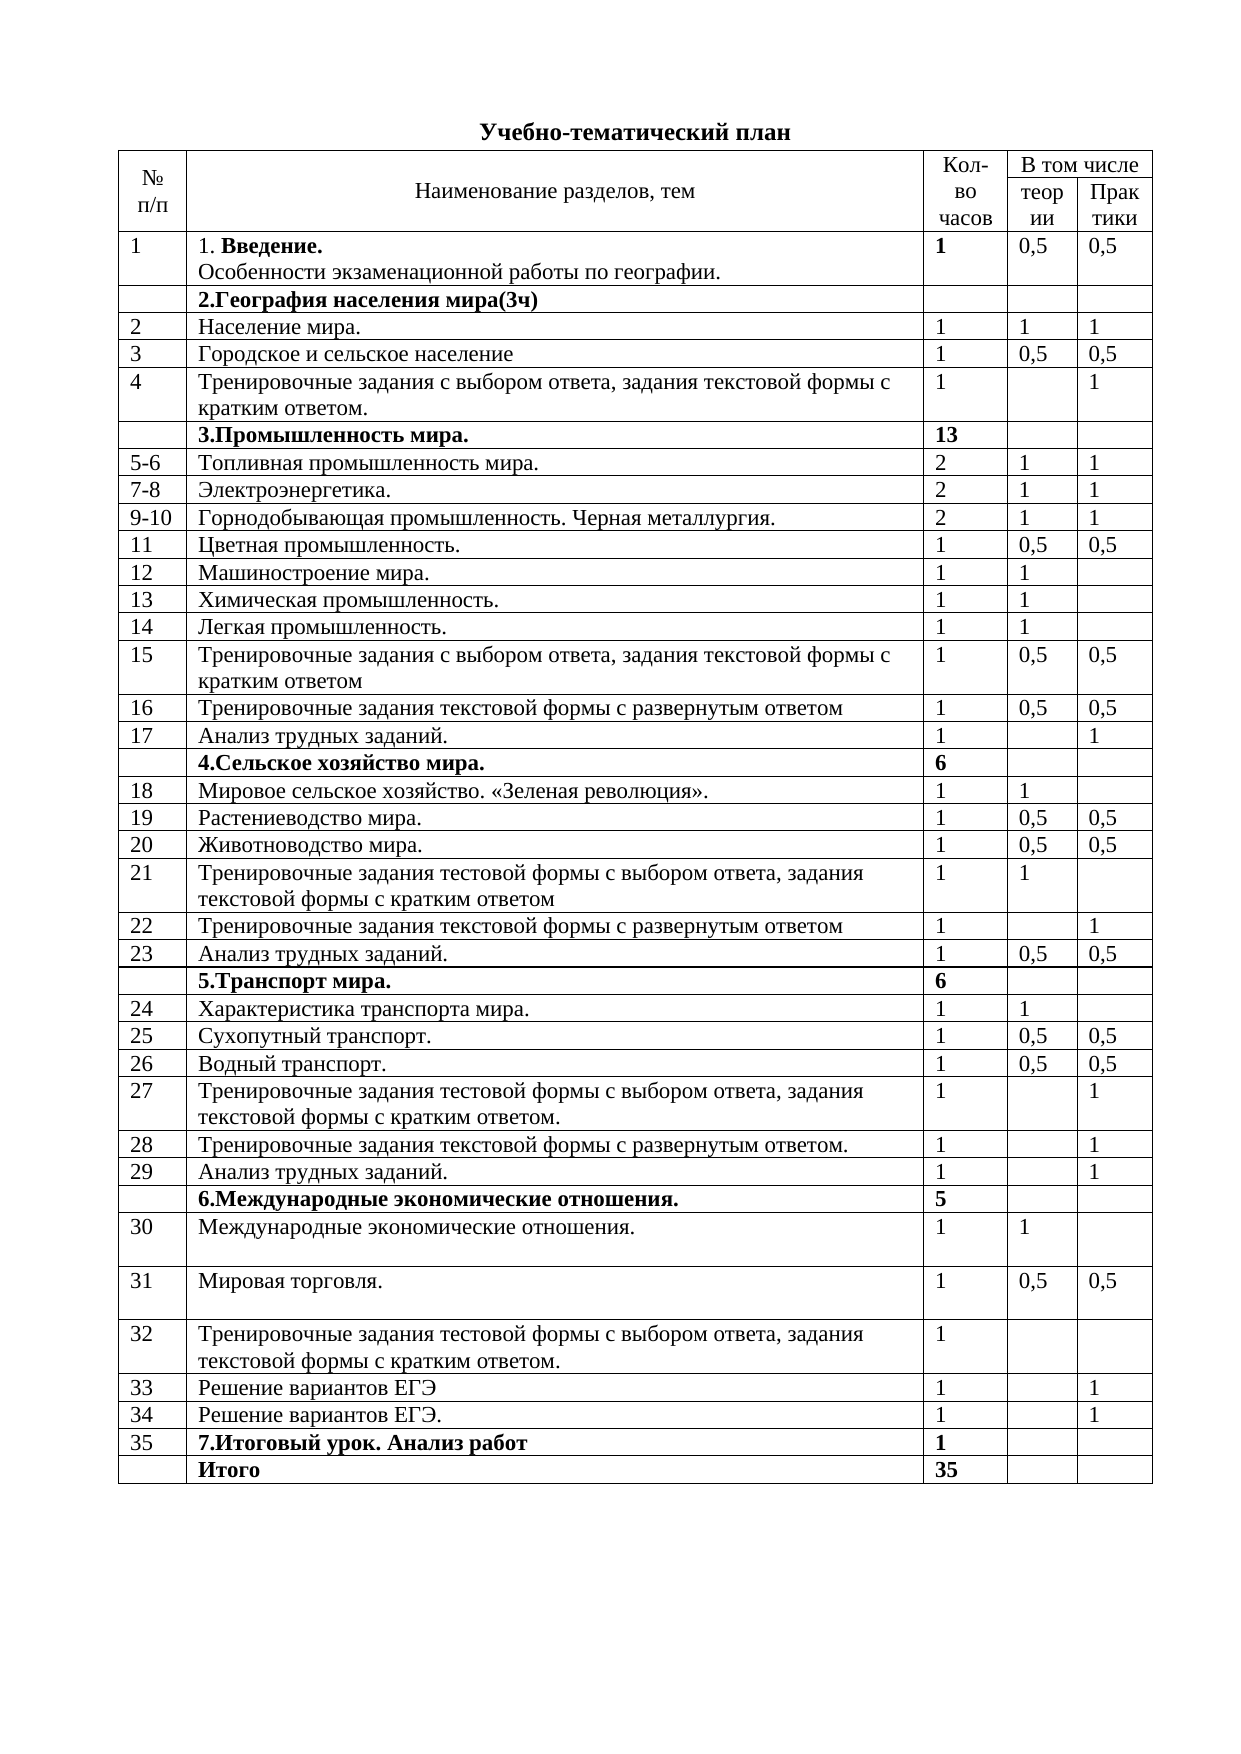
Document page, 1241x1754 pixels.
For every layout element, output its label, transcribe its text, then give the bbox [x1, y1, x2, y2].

table_cell 1 [1008, 476, 1077, 503]
table_cell 0,5 [1078, 232, 1152, 284]
table_cell 1 [1008, 586, 1077, 612]
table_cell 35 [119, 1429, 186, 1455]
table_cell 1 [1008, 613, 1077, 640]
table_cell Тренировочные задания тестовой формы с выбором ответа, задания текстовой формы с кратким ответом [187, 859, 923, 912]
table_cell 4.Сельское хозяйство мира. [187, 749, 923, 776]
table_cell 0,5 [1008, 232, 1077, 284]
table_cell 1 [924, 777, 1007, 803]
table_cell Итого [187, 1456, 923, 1483]
table_cell [1078, 613, 1152, 640]
table_cell 0,5 [1078, 804, 1152, 830]
table_cell 0,5 [1008, 831, 1077, 858]
table_cell 1 [119, 232, 186, 284]
table_cell 1 [924, 313, 1007, 339]
table_cell 18 [119, 777, 186, 803]
table_cell Водный транспорт. [187, 1050, 923, 1076]
table_cell 11 [119, 531, 186, 557]
table_cell 1 [924, 695, 1007, 721]
table_cell Цветная промышленность. [187, 531, 923, 557]
table_cell Мировая торговля. [187, 1267, 923, 1319]
table_cell Анализ трудных заданий. [187, 940, 923, 966]
table_cell 1 [1008, 1213, 1077, 1266]
table_cell [1078, 422, 1152, 448]
table_cell Решение вариантов ЕГЭ [187, 1374, 923, 1401]
table_cell Городское и сельское население [187, 340, 923, 367]
table_cell 26 [119, 1050, 186, 1076]
table_cell 6.Международные экономические отношения. [187, 1186, 923, 1212]
table_cell 1 [924, 559, 1007, 585]
table_cell 1 [1008, 777, 1077, 803]
table_cell Население мира. [187, 313, 923, 339]
table_cell [1078, 859, 1152, 912]
table_cell 0,5 [1078, 641, 1152, 693]
table_cell 1 [924, 1429, 1007, 1455]
table_cell 0,5 [1008, 1267, 1077, 1319]
table_cell [1078, 995, 1152, 1021]
table_cell 1 [1078, 1077, 1152, 1130]
table_cell 2 [924, 449, 1007, 475]
table_cell 0,5 [1078, 940, 1152, 966]
table_cell 1 [924, 1158, 1007, 1184]
table_cell 0,5 [1008, 695, 1077, 721]
table_cell [119, 422, 186, 448]
table_cell Решение вариантов ЕГЭ. [187, 1402, 923, 1428]
table_cell 1 [924, 641, 1007, 693]
table_cell Химическая промышленность. [187, 586, 923, 612]
table_cell Тренировочные задания текстовой формы с развернутым ответом [187, 695, 923, 721]
table_cell 1 [924, 613, 1007, 640]
table_cell 2 [924, 476, 1007, 503]
table_cell [924, 286, 1007, 312]
table_cell 3.Промышленность мира. [187, 422, 923, 448]
table_cell 1 [924, 1213, 1007, 1266]
table_cell 1 [924, 1022, 1007, 1048]
table_cell 13 [924, 422, 1007, 448]
table_cell 1 [1078, 1402, 1152, 1428]
table_cell [1078, 777, 1152, 803]
table_cell 28 [119, 1131, 186, 1157]
table_cell 0,5 [1008, 641, 1077, 693]
table_cell 1 [1078, 1158, 1152, 1184]
table_cell 1. Введение. Особенности экзаменационной работы по географии. [187, 232, 923, 284]
table_cell Мировое сельское хозяйство. «Зеленая революция». [187, 777, 923, 803]
table_cell Легкая промышленность. [187, 613, 923, 640]
table_cell [1008, 1077, 1077, 1130]
table_cell 1 [1008, 995, 1077, 1021]
table_cell [1078, 1320, 1152, 1373]
table_cell 1 [924, 940, 1007, 966]
table_cell 27 [119, 1077, 186, 1130]
table_cell 1 [1078, 449, 1152, 475]
table_cell 21 [119, 859, 186, 912]
table_cell [1078, 1456, 1152, 1483]
table_cell [1008, 1456, 1077, 1483]
table_cell [1008, 1374, 1077, 1401]
table_cell 1 [1008, 504, 1077, 530]
table_cell [1008, 1186, 1077, 1212]
table_cell 1 [924, 1131, 1007, 1157]
table_cell Горнодобывающая промышленность. Черная металлургия. [187, 504, 923, 530]
table_cell 0,5 [1008, 340, 1077, 367]
table_cell [1078, 286, 1152, 312]
table_cell Тренировочные задания с выбором ответа, задания текстовой формы с кратким ответом. [187, 368, 923, 421]
table_cell 0,5 [1008, 804, 1077, 830]
table_cell 16 [119, 695, 186, 721]
table_cell 1 [924, 722, 1007, 748]
table_cell 1 [924, 586, 1007, 612]
table_cell 1 [1078, 913, 1152, 939]
table_cell [1008, 286, 1077, 312]
table_cell [1008, 749, 1077, 776]
table_cell 1 [1008, 559, 1077, 585]
table_cell 6 [924, 749, 1007, 776]
table_cell Прак тики [1078, 178, 1152, 231]
table_cell 22 [119, 913, 186, 939]
table_cell Тренировочные задания тестовой формы с выбором ответа, задания текстовой формы с кратким ответом. [187, 1320, 923, 1373]
table_cell 5-6 [119, 449, 186, 475]
table_cell 6 [924, 968, 1007, 994]
table_cell 1 [924, 804, 1007, 830]
table_cell 20 [119, 831, 186, 858]
table_cell 1 [924, 340, 1007, 367]
table_cell 1 [924, 995, 1007, 1021]
table_cell [1008, 1320, 1077, 1373]
table_cell 4 [119, 368, 186, 421]
table_cell 1 [1078, 476, 1152, 503]
table_cell [119, 1456, 186, 1483]
table_cell 35 [924, 1456, 1007, 1483]
table_cell 1 [924, 831, 1007, 858]
table_cell [119, 1186, 186, 1212]
table_cell 2.География населения мира(3ч) [187, 286, 923, 312]
table_cell 1 [1078, 1131, 1152, 1157]
table_cell [1008, 1429, 1077, 1455]
table_cell [1008, 422, 1077, 448]
table_cell [1008, 1402, 1077, 1428]
table_cell 5.Транспорт мира. [187, 968, 923, 994]
table_cell Топливная промышленность мира. [187, 449, 923, 475]
table_cell 2 [924, 504, 1007, 530]
table_cell [1078, 749, 1152, 776]
table_cell 0,5 [1078, 831, 1152, 858]
table_header В том числе [1008, 151, 1152, 177]
table_cell 24 [119, 995, 186, 1021]
table_cell 25 [119, 1022, 186, 1048]
table_cell Животноводство мира. [187, 831, 923, 858]
table_cell 3 [119, 340, 186, 367]
table_cell 1 [924, 368, 1007, 421]
table_cell 13 [119, 586, 186, 612]
table_cell Тренировочные задания тестовой формы с выбором ответа, задания текстовой формы с кратким ответом. [187, 1077, 923, 1130]
table_cell Тренировочные задания с выбором ответа, задания текстовой формы с кратким ответом [187, 641, 923, 693]
table_cell 15 [119, 641, 186, 693]
table_cell 1 [1008, 449, 1077, 475]
table_cell 34 [119, 1402, 186, 1428]
table_cell 0,5 [1008, 940, 1077, 966]
table_cell [119, 749, 186, 776]
table_cell 1 [1078, 313, 1152, 339]
table_cell теории [1008, 178, 1077, 231]
table_cell 0,5 [1008, 531, 1077, 557]
table_cell 31 [119, 1267, 186, 1319]
table_header № п/п [119, 151, 186, 231]
table_cell 14 [119, 613, 186, 640]
table_cell 1 [924, 1050, 1007, 1076]
table_cell 1 [924, 1267, 1007, 1319]
table_header Кол-во часов [924, 151, 1007, 231]
text Учебно-тематический план [118, 117, 1152, 145]
table_cell 1 [924, 1402, 1007, 1428]
table_cell Электроэнергетика. [187, 476, 923, 503]
table_cell 12 [119, 559, 186, 585]
table_cell 9-10 [119, 504, 186, 530]
table_cell 0,5 [1078, 1050, 1152, 1076]
table_cell 30 [119, 1213, 186, 1266]
table_cell 0,5 [1078, 1022, 1152, 1048]
table_cell 1 [924, 1374, 1007, 1401]
table_header Наименование разделов, тем [187, 151, 923, 231]
table_cell Тренировочные задания текстовой формы с развернутым ответом. [187, 1131, 923, 1157]
table_cell 33 [119, 1374, 186, 1401]
table_cell [1008, 368, 1077, 421]
table_cell 0,5 [1008, 1022, 1077, 1048]
table_cell 0,5 [1078, 695, 1152, 721]
table_cell [1078, 586, 1152, 612]
table_cell 1 [924, 913, 1007, 939]
table_cell 17 [119, 722, 186, 748]
table_cell Анализ трудных заданий. [187, 1158, 923, 1184]
table_cell [119, 968, 186, 994]
table_cell 1 [1008, 313, 1077, 339]
table_cell 1 [1078, 504, 1152, 530]
table_cell 1 [924, 1077, 1007, 1130]
table_cell [1008, 1158, 1077, 1184]
table_cell 5 [924, 1186, 1007, 1212]
table_cell [1078, 1429, 1152, 1455]
table_cell [1078, 1213, 1152, 1266]
table_cell [1078, 968, 1152, 994]
table_cell 1 [1078, 722, 1152, 748]
table_cell 0,5 [1008, 1050, 1077, 1076]
table_cell 7.Итоговый урок. Анализ работ [187, 1429, 923, 1455]
table_cell 19 [119, 804, 186, 830]
table_cell 1 [1008, 859, 1077, 912]
table_cell [1008, 722, 1077, 748]
table_cell 0,5 [1078, 531, 1152, 557]
table_cell 23 [119, 940, 186, 966]
table_cell Тренировочные задания текстовой формы с развернутым ответом [187, 913, 923, 939]
table_cell 1 [1078, 1374, 1152, 1401]
table_cell [1078, 1186, 1152, 1212]
table_cell Машиностроение мира. [187, 559, 923, 585]
table_cell Характеристика транспорта мира. [187, 995, 923, 1021]
table_cell 0,5 [1078, 340, 1152, 367]
table_cell 1 [924, 232, 1007, 284]
table_cell [1008, 913, 1077, 939]
table_cell [119, 286, 186, 312]
table_cell [1008, 1131, 1077, 1157]
table_cell 32 [119, 1320, 186, 1373]
table_cell [1008, 968, 1077, 994]
table_cell Растениеводство мира. [187, 804, 923, 830]
table_cell Анализ трудных заданий. [187, 722, 923, 748]
table_cell 1 [924, 1320, 1007, 1373]
table_cell [1078, 559, 1152, 585]
table_cell 1 [1078, 368, 1152, 421]
table_cell 1 [924, 859, 1007, 912]
table_cell 7-8 [119, 476, 186, 503]
table_cell 0,5 [1078, 1267, 1152, 1319]
table_cell 29 [119, 1158, 186, 1184]
table_cell 2 [119, 313, 186, 339]
table_cell Сухопутный транспорт. [187, 1022, 923, 1048]
table_cell Международные экономические отношения. [187, 1213, 923, 1266]
table_cell 1 [924, 531, 1007, 557]
